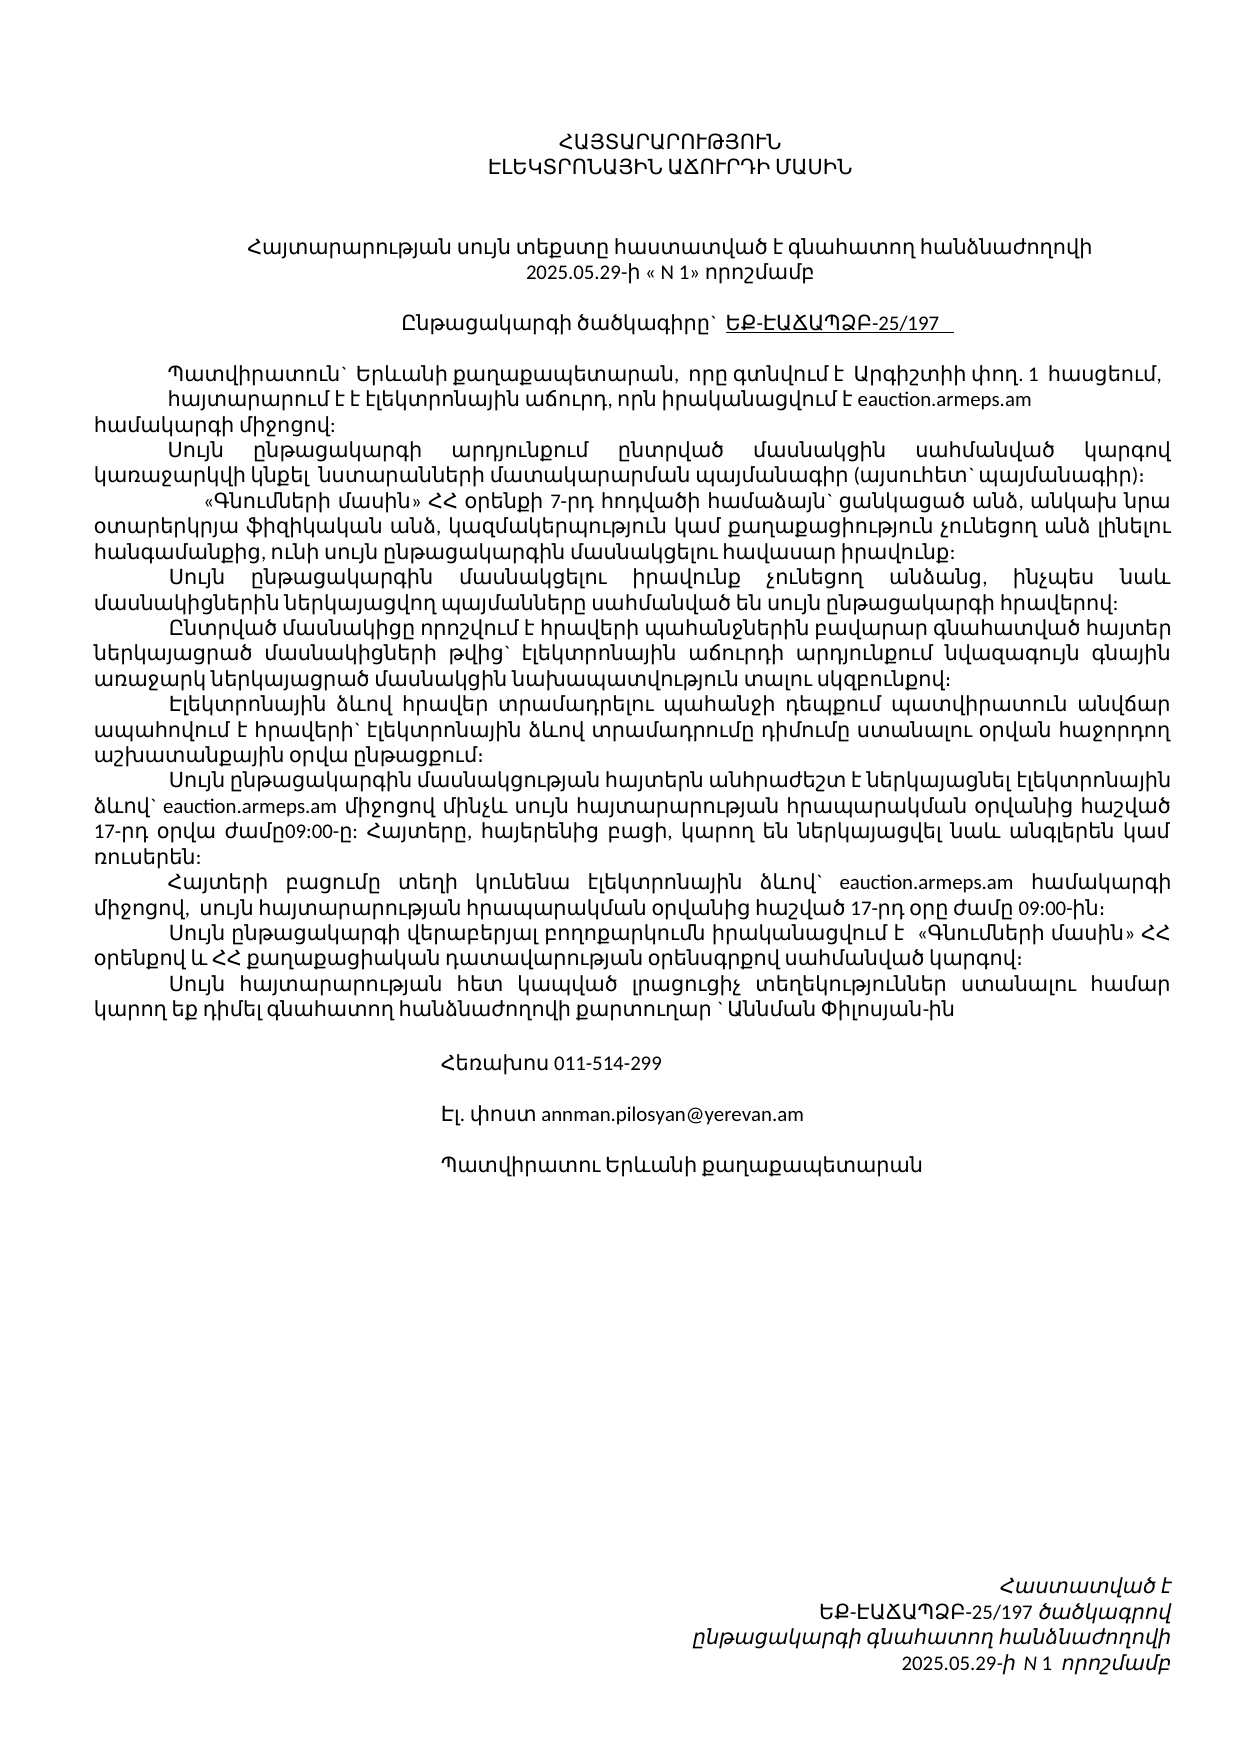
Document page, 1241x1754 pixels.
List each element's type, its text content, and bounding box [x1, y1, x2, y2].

text Էլ. փոստ annman.pilosyan@yerevan.am [94, 1101, 1171, 1126]
text Հայտարարության սույն տեքստը հաստատված է գնահատող հանձնաժողովի [94, 234, 1171, 259]
text հայտարարում է է էլեկտրոնային աճուրդ, որն իրականացվում է eauction.armeps.am համակարգի միջոցով: [94, 386, 1171, 437]
text Պատվիրատուն` Երևանի քաղաքապետարան, որը գտնվում է Արգիշտիի փող. 1 հասցեում, [94, 361, 1171, 386]
text ՀԱՅՏԱՐԱՐՈՒԹՅՈՒՆ [94, 129, 1171, 154]
text Ընթացակարգի ծածկագիրը` ԵՔ-ԷԱՃԱՊՁԲ-25/197 [94, 310, 1171, 336]
text Սույն ընթացակարգի վերաբերյալ բողոքարկումն իրականացվում է «Գնումների մասին» ՀՀ օրենքով և ՀՀ քաղաքացիական դատավարության օրենսգրքով սահմանված կարգով։ [94, 920, 1171, 971]
text Պատվիրատու Երևանի քաղաքապետարան [94, 1152, 1171, 1177]
text ընթացակարգի գնահատող հանձնաժողովի [94, 1624, 1171, 1650]
text Սույն հայտարարության հետ կապված լրացուցիչ տեղեկություններ ստանալու համար կարող եք դիմել գնահատող հանձնաժողովի քարտուղար ` Աննման Փիլոսյան-ին [94, 971, 1171, 1022]
text ԵՔ-ԷԱՃԱՊՁԲ-25/197 ծածկագրով [94, 1599, 1171, 1624]
text Սույն ընթացակարգին մասնակցելու իրավունք չունեցող անձանց, ինչպես նաև մասնակիցներին ներկայացվող պայմանները սահմանված են սույն ընթացակարգի հրավերով: [94, 564, 1171, 615]
text 2025.05.29 -ի N 1 որոշմամբ [94, 1650, 1171, 1675]
text Սույն ընթացակարգին մասնակցության հայտերն անհրաժեշտ է ներկայացնել էլեկտրոնային ձևով` eauction.armeps.am միջոցով մինչև սույն հայտարարության հրապարակման օրվանից հաշված 17-րդ օրվա ժամը09:00-ը: Հայտերը, հայերենից բացի, կարող են ներկայացվել նաև անգլերեն կամ ռուսերեն: [94, 768, 1171, 869]
text Հաստատված է [94, 1573, 1171, 1599]
text 2025.05.29 -ի « N 1» որոշմամբ [94, 259, 1171, 285]
text «Գնումների մասին» ՀՀ օրենքի 7-րդ հոդվածի համաձայն` ցանկացած անձ, անկախ նրա օտարերկրյա ֆիզիկական անձ, կազմակերպություն կամ քաղաքացիություն չունեցող անձ լինելու հանգամանքից, ունի սույն ընթացակարգին մասնակցելու հավասար իրավունք: [94, 488, 1171, 564]
text Հայտերի բացումը տեղի կունենա էլեկտրոնային ձևով` eauction.armeps.am համակարգի միջոցով, սույն հայտարարության հրապարակման օրվանից հաշված 17-րդ օրը ժամը 09:00-ին։ [94, 869, 1171, 920]
text ԷԼԵԿՏՐՈՆԱՅԻՆ ԱՃՈՒՐԴԻ ՄԱՍԻՆ [94, 154, 1171, 180]
text Էլեկտրոնային ձևով հրավեր տրամադրելու պահանջի դեպքում պատվիրատուն անվճար ապահովում է հրավերի` էլեկտրոնային ձևով տրամադրումը դիմումը ստանալու օրվան հաջորդող աշխատանքային օրվա ընթացքում։ [94, 691, 1171, 768]
text Ընտրված մասնակիցը որոշվում է հրավերի պահանջներին բավարար գնահատված հայտեր ներկայացրած մասնակիցների թվից` էլեկտրոնային աճուրդի արդյունքում նվազագույն գնային առաջարկ ներկայացրած մասնակցին նախապատվություն տալու սկզբունքով։ [94, 615, 1171, 691]
text Սույն ընթացակարգի արդյունքում ընտրված մասնակցին սահմանված կարգով կառաջարկվի կնքել նստարանների մատակարարման պայմանագիր (այսուհետ` պայմանագիր)։ [94, 437, 1171, 488]
text Հեռախոս 011-514-299 [94, 1050, 1171, 1076]
